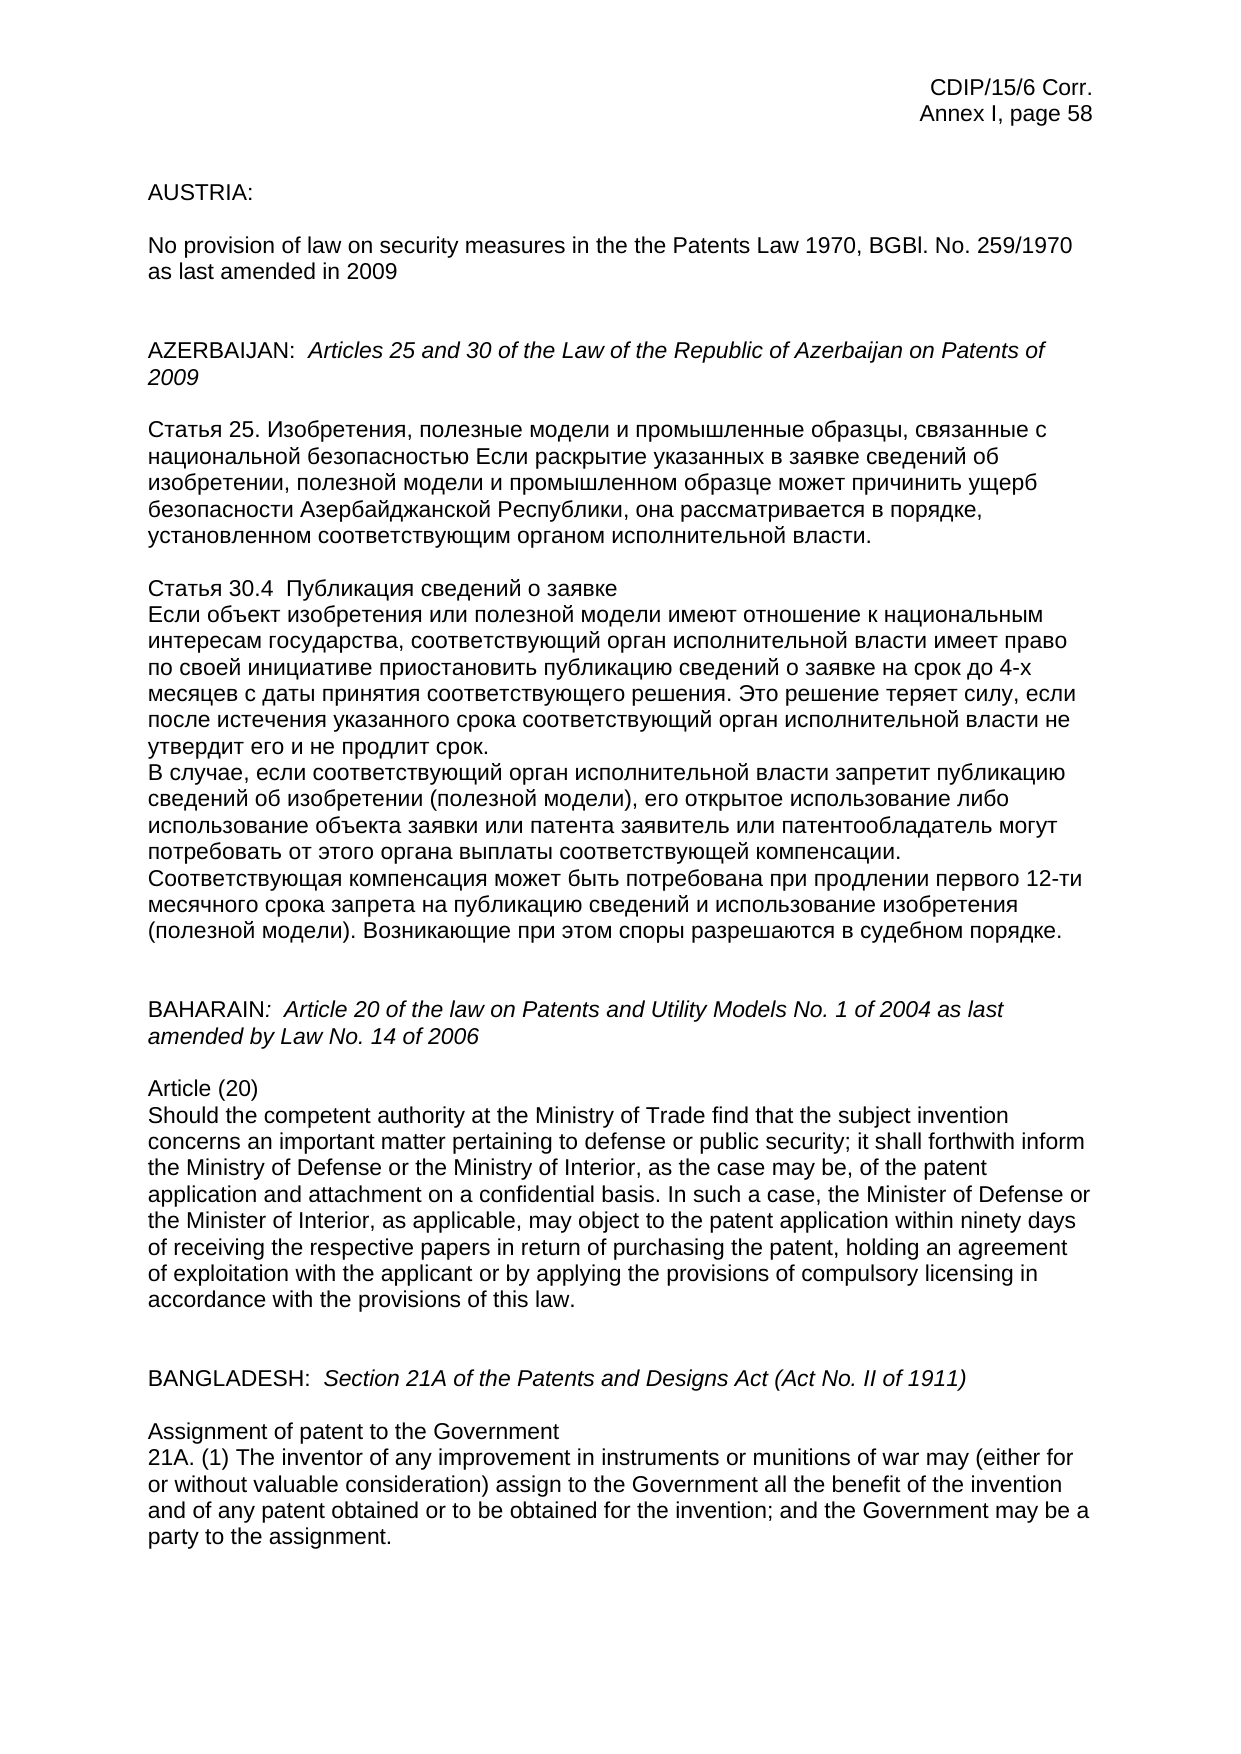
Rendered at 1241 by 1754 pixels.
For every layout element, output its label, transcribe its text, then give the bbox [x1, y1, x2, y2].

text Статья 25. Изобретения, полезные модели и промышленные образцы, связанные с национальной безопасностью Если раскрытие указанных в заявке сведений об изобретении, полезной модели и промышленном образце может причинить ущерб безопасности Азербайджанской Республики, она рассматривается в порядке, установленном соответствующим органом исполнительной власти. [148, 416, 1093, 548]
text AUSTRIA: [148, 179, 1093, 206]
text В случае, если соответствующий орган исполнительной власти запретит публикацию сведений об изобретении (полезной модели), его открытое использование либо использование объекта заявки или патента заявитель или патентообладатель могут потребовать от этого органа выплаты соответствующей компенсации. Соответствующая компенсация может быть потребована при продлении первого 12-ти месячного срока запрета на публикацию сведений и использование изобретения (полезной модели). Возникающие при этом споры разрешаются в судебном порядке. [148, 759, 1093, 943]
text Should the competent authority at the Ministry of Trade find that the subject invention concerns an important matter pertaining to defense or public security; it shall forthwith inform the Ministry of Defense or the Ministry of Interior, as the case may be, of the patent application and attachment on a confidential basis. In such a case, the Minister of Defense or the Minister of Interior, as applicable, may object to the patent application within ninety days of receiving the respective papers in return of purchasing the patent, holding an agreement of exploitation with the applicant or by applying the provisions of compulsory licensing in accordance with the provisions of this law. [148, 1102, 1093, 1312]
text BAHARAIN: Article 20 of the law on Patents and Utility Models No. 1 of 2004 as last amended by Law No. 14 of 2006 [148, 996, 1093, 1049]
text Assignment of patent to the Government [148, 1418, 1093, 1444]
text Article (20) [148, 1075, 1093, 1102]
text AZERBAIJAN: Articles 25 and 30 of the Law of the Republic of Azerbaijan on Patents of 2009 [148, 337, 1093, 390]
text Статья 30.4 Публикация сведений о заявке [148, 574, 1093, 601]
text 21A. (1) The inventor of any improvement in instruments or munitions of war may (either for or without valuable consideration) assign to the Government all the benefit of the invention and of any patent obtained or to be obtained for the invention; and the Government may be a party to the assignment. [148, 1444, 1093, 1550]
text Если объект изобретения или полезной модели имеют отношение к национальным интересам государства, соответствующий орган исполнительной власти имеет право по своей инициативе приостановить публикацию сведений о заявке на срок до 4-х месяцев с даты принятия соответствующего решения. Это решение теряет силу, если после истечения указанного срока соответствующий орган исполнительной власти не утвердит его и не продлит срок. [148, 601, 1093, 759]
text No provision of law on security measures in the the Patents Law 1970, BGBl. No. 259/1970 as last amended in 2009 [148, 232, 1093, 285]
text BANGLADESH: Section 21A of the Patents and Designs Act (Act No. II of 1911) [148, 1365, 1093, 1392]
